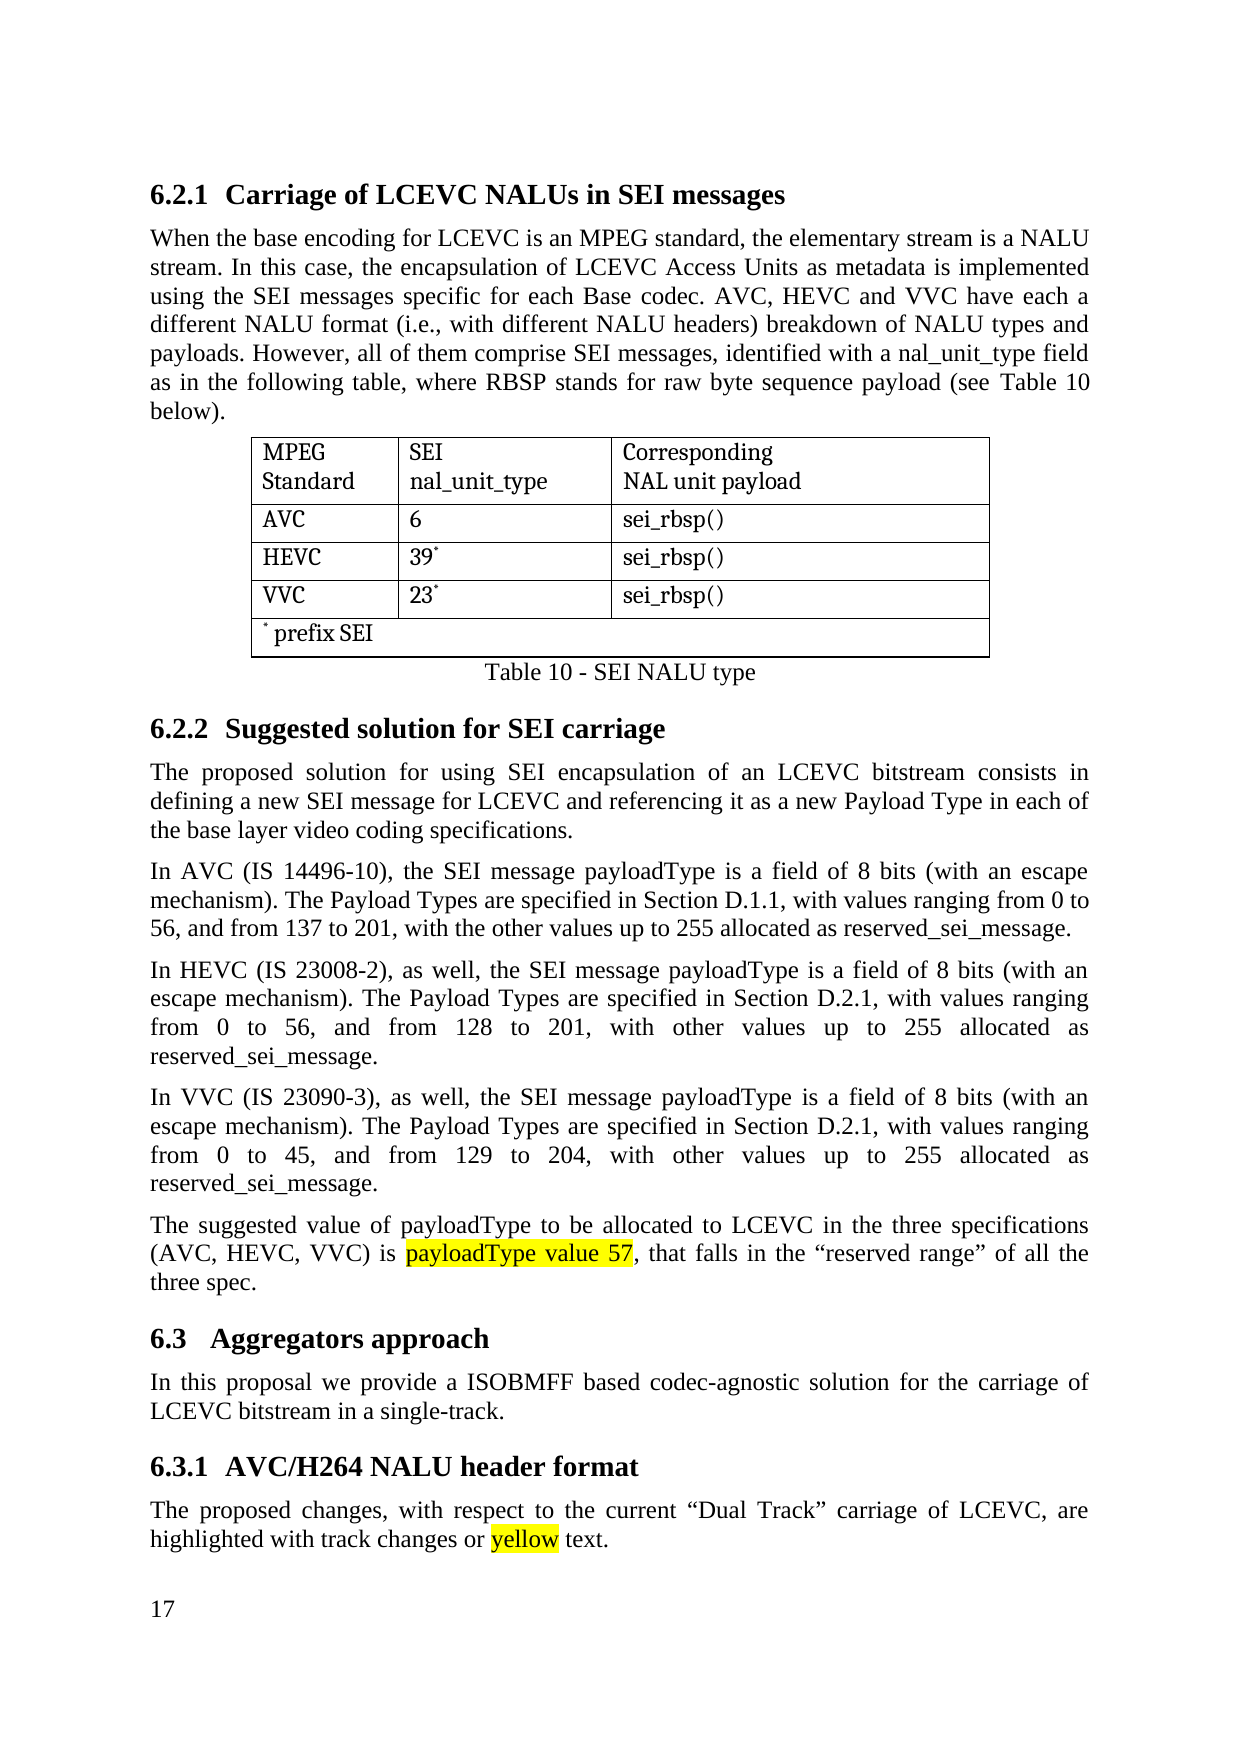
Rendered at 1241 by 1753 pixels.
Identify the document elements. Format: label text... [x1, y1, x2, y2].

text The proposed solution for using SEI encapsulation of an LCEVC bitstream consists in defining a new SEI message for LCEVC and referencing it as a new Payload Type in each of the base layer video coding specifications. [150, 757, 1090, 843]
table_header SEI nal_unit_type [399, 438, 611, 504]
table_cell 6 [399, 505, 611, 542]
text Table 10 - SEI NALU type [150, 657, 1090, 686]
text In HEVC (IS 23008-2), as well, the SEI message payloadType is a field of 8 bits (with an escape mechanism). The Payload Types are specified in Section D.2.1, with values ranging from 0 to 56, and from 128 to 201, with other values up to 255 allocated as reserved_sei_message. [150, 955, 1090, 1070]
text The suggested value of payloadType to be allocated to LCEVC in the three specifications (AVC, HEVC, VVC) is payloadType value 57, that falls in the “reserved range” of all the three spec. [150, 1210, 1090, 1296]
table_cell sei_rbsp() [612, 543, 989, 580]
table_cell 23* [399, 581, 611, 618]
text In VVC (IS 23090-3), as well, the SEI message payloadType is a field of 8 bits (with an escape mechanism). The Payload Types are specified in Section D.2.1, with values ranging from 0 to 45, and from 129 to 204, with other values up to 255 allocated as reserved_sei_message. [150, 1082, 1090, 1197]
table_cell AVC [252, 505, 398, 542]
subtitle AVC/H264 NALU header format [150, 1449, 1090, 1483]
table_cell sei_rbsp() [612, 505, 989, 542]
table_cell 39* [399, 543, 611, 580]
table_cell sei_rbsp() [612, 581, 989, 618]
table_cell * prefix SEI [252, 619, 989, 656]
text In AVC (IS 14496-10), the SEI message payloadType is a field of 8 bits (with an escape mechanism). The Payload Types are specified in Section D.1.1, with values ranging from 0 to 56, and from 137 to 201, with the other values up to 255 allocated as reserved_sei_message. [150, 856, 1090, 942]
text The proposed changes, with respect to the current “Dual Track” carriage of LCEVC, are highlighted with track changes or yellow text. [150, 1496, 1090, 1553]
subtitle Carriage of LCEVC NALUs in SEI messages [150, 177, 1090, 211]
subtitle Suggested solution for SEI carriage [150, 711, 1090, 745]
table_header Corresponding NAL unit payload [612, 438, 989, 504]
text In this proposal we provide a ISOBMFF based codec-agnostic solution for the carriage of LCEVC bitstream in a single-track. [150, 1367, 1090, 1424]
table_cell VVC [252, 581, 398, 618]
subtitle Aggregators approach [150, 1321, 1090, 1354]
text When the base encoding for LCEVC is an MPEG standard, the elementary stream is a NALU stream. In this case, the encapsulation of LCEVC Access Units as metadata is implemented using the SEI messages specific for each Base codec. AVC, HEVC and VVC have each a different NALU format (i.e., with different NALU headers) breakdown of NALU types and payloads. However, all of them comprise SEI messages, identified with a nal_unit_type field as in the following table, where RBSP stands for raw byte sequence payload (see Table 10 below). [150, 223, 1090, 424]
table_header MPEG Standard [252, 438, 398, 504]
table_cell HEVC [252, 543, 398, 580]
